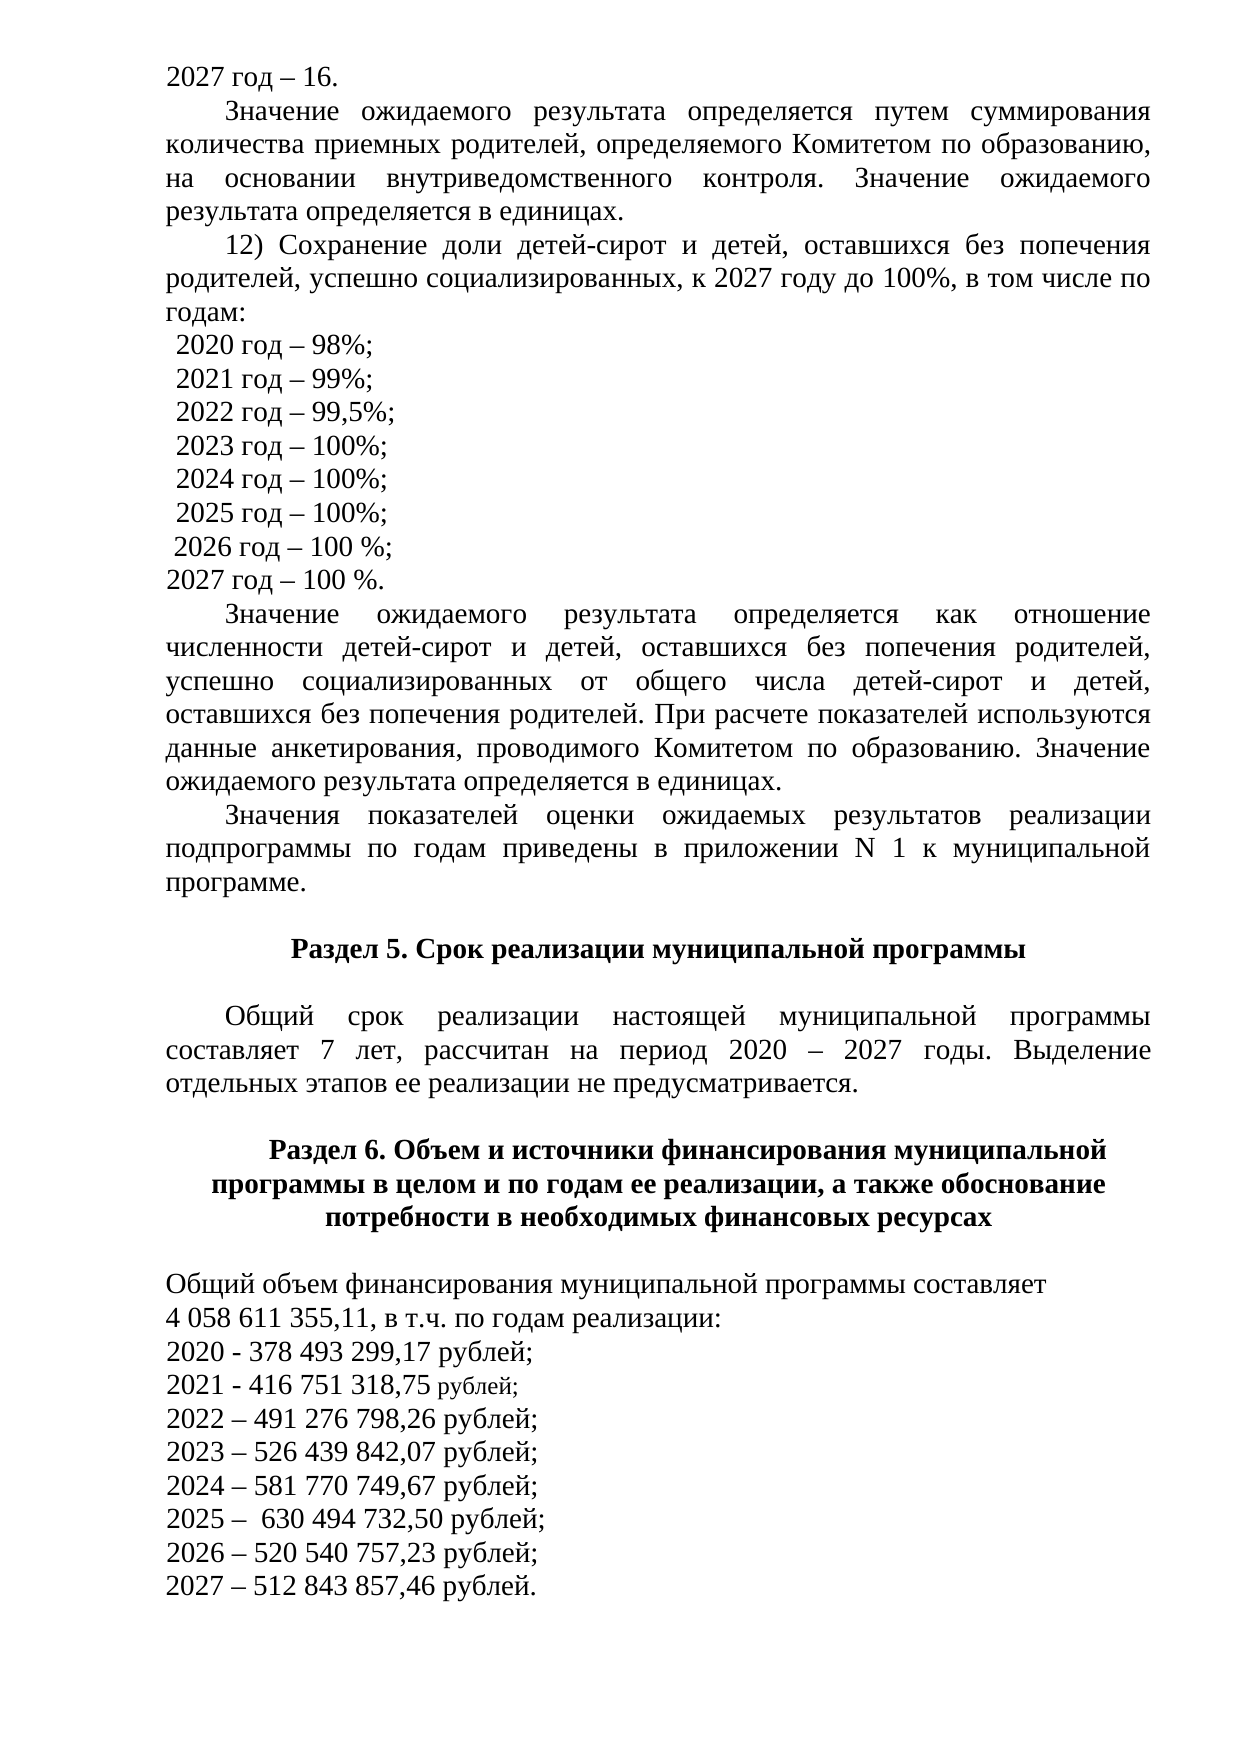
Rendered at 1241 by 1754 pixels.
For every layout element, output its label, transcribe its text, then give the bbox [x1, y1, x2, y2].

text 2025 год – 100%; [176, 495, 1152, 529]
text 2021 год – 99%; [176, 361, 1152, 394]
text 2025 – 630 494 732,50 рублей; [166, 1501, 1152, 1535]
text 2020 год – 98%; [176, 327, 1152, 361]
text 2023 – 526 439 842,07 рублей; [166, 1434, 1152, 1468]
text 2024 – 581 770 749,67 рублей; [166, 1468, 443, 1501]
text 2022 – 491 276 798,26 рублей; [530, 1401, 1152, 1434]
text 2023 год – 100%; [176, 428, 1152, 462]
text 2024 год – 100%; [176, 462, 1152, 495]
text 12) Сохранение доли детей-сирот и детей, оставшихся без попечения родителей, успешно социализированных, к 2027 году до 100%, в том числе по годам: [165, 227, 1152, 327]
text Общий объем финансирования муниципальной программы составляет [165, 1267, 1152, 1300]
text 2027 год – 100 %. [166, 562, 1152, 596]
text 2026 – 520 540 757,23 рублей; [166, 1535, 1152, 1568]
text 2022 год – 99,5%; [176, 394, 1152, 428]
text Значения показателей оценки ожидаемых результатов реализации подпрограммы по годам приведены в приложении N 1 к муниципальной программе. [165, 797, 1152, 898]
text 2020 - 378 493 299,17 рублей; [166, 1334, 1152, 1367]
text Общий срок реализации настоящей муниципальной программы составляет 7 лет, рассчитан на период 2020 – 2027 годы. Выделение отдельных этапов ее реализации не предусматривается. [165, 998, 1152, 1099]
text Значение ожидаемого результата определяется путем суммирования количества приемных родителей, определяемого Комитетом по образованию, на основании внутриведомственного контроля. Значение ожидаемого результата определяется в единицах. [165, 93, 1152, 227]
text Значение ожидаемого результата определяется как отношение численности детей-сирот и детей, оставшихся без попечения родителей, успешно социализированных от общего числа детей-сирот и детей, оставшихся без попечения родителей. При расчете показателей используются данные анкетирования, проводимого Комитетом по образованию. Значение ожидаемого результата определяется в единицах. [165, 596, 1152, 797]
text 2024 – 581 770 749,67 рублей; [530, 1468, 1152, 1501]
text 2021 - 416 751 318,75 рублей; [166, 1367, 1152, 1401]
text Раздел 5. Срок реализации муниципальной программы [165, 931, 1152, 965]
text Раздел 6. Объем и источники финансирования муниципальной программы в целом и по годам ее реализации, а также обоснование потребности в необходимых финансовых ресурсах [165, 1132, 1152, 1233]
text 2027 год – 16. [166, 59, 1152, 93]
text 2026 год – 100 %; [166, 529, 1152, 562]
text 2027 – 512 843 857,46 рублей. [165, 1568, 1152, 1602]
text 2022 – 491 276 798,26 рублей; [166, 1401, 443, 1434]
text 4 058 611 355,11, в т.ч. по годам реализации: [165, 1300, 1152, 1334]
